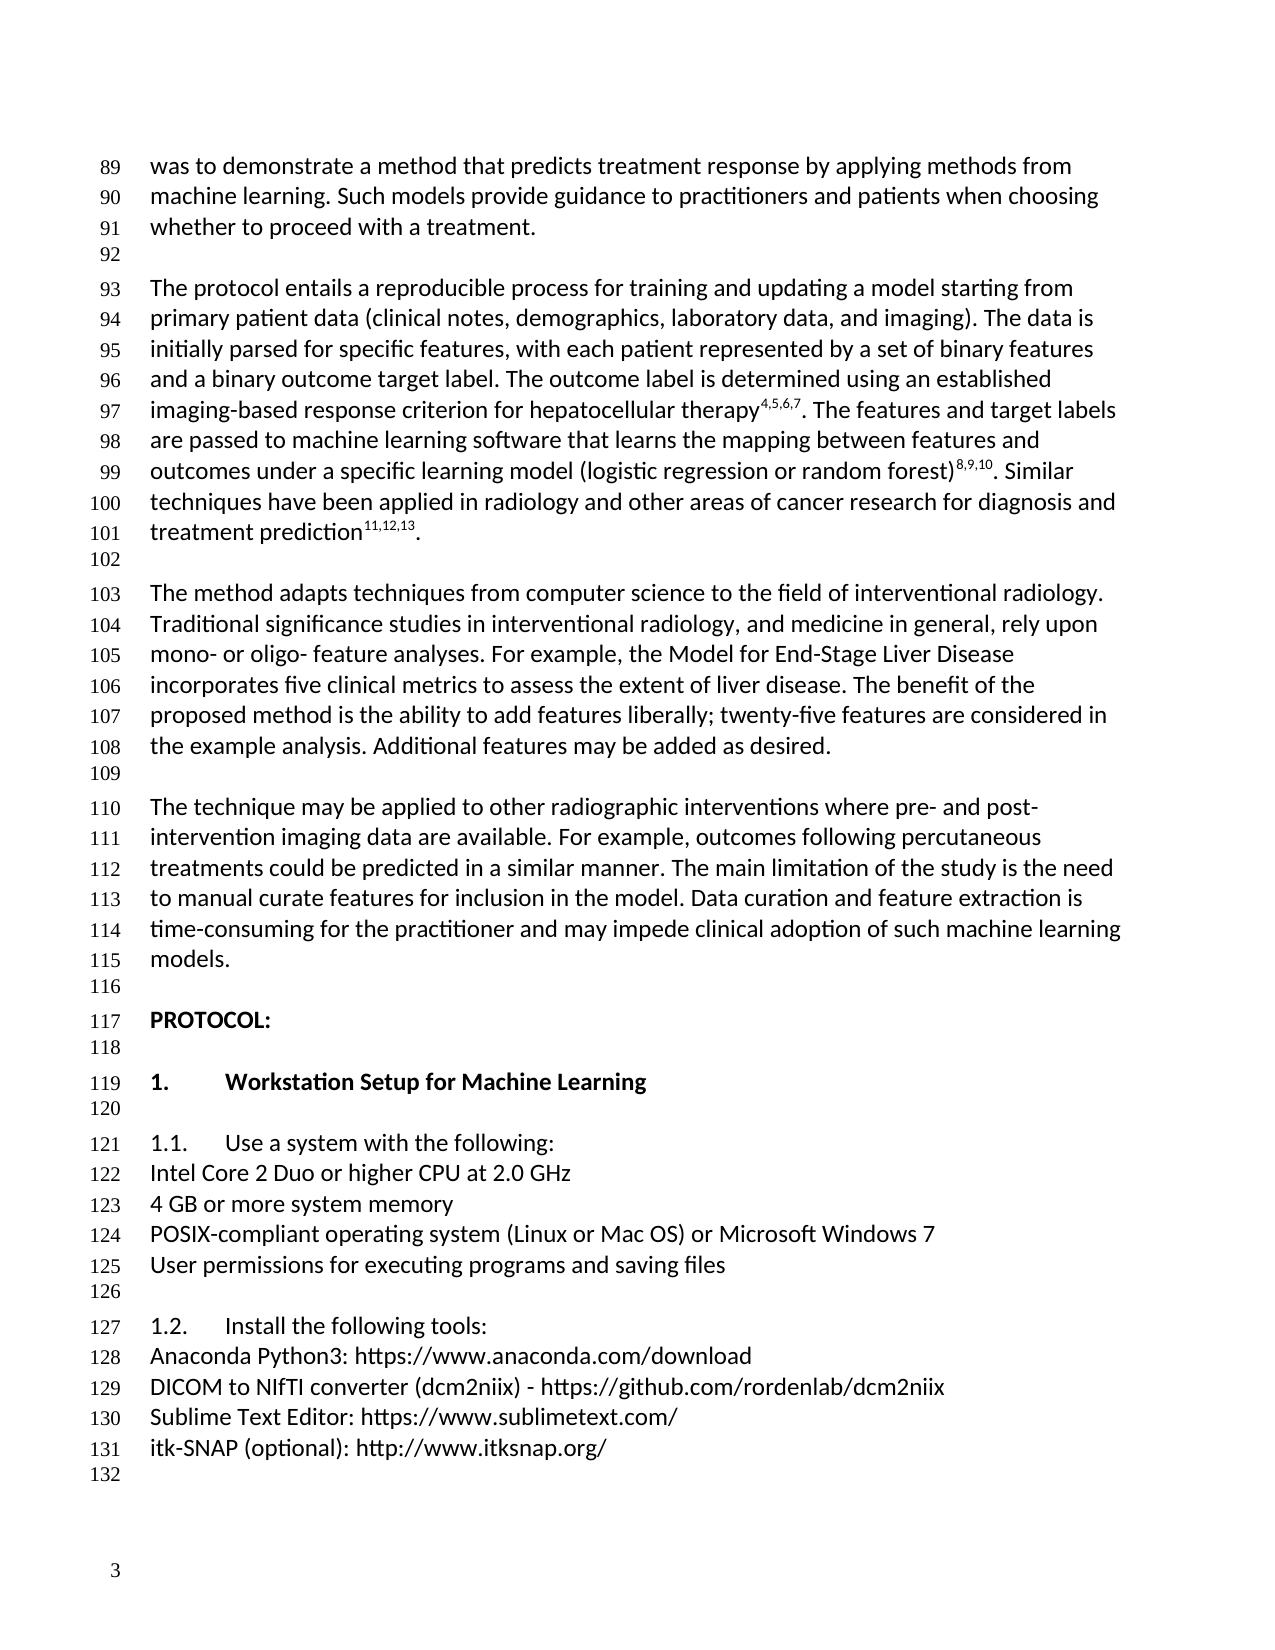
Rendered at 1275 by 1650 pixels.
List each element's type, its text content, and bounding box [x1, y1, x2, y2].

text The method adapts techniques from computer science to the field of interventional radiology. Traditional significance studies in interventional radiology, and medicine in general, rely upon mono- or oligo- feature analyses. For example, the Model for End-Stage Liver Disease incorporates five clinical metrics to assess the extent of liver disease. The benefit of the proposed method is the ability to add features liberally; twenty-five features are considered in the example analysis. Additional features may be added as desired. [150, 577, 1125, 760]
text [150, 150, 1125, 242]
text PROTOCOL: [150, 1004, 1125, 1035]
text POSIX-compliant operating system (Linux or Mac OS) or Microsoft Windows 7 [150, 1218, 1125, 1249]
text User permissions for executing programs and saving files [150, 1249, 1125, 1279]
text DICOM to NIfTI converter (dcm2niix) - https://github.com/rordenlab/dcm2niix [150, 1371, 1125, 1401]
text Anaconda Python3: https://www.anaconda.com/download [150, 1340, 1125, 1371]
text Sublime Text Editor: https://www.sublimetext.com/ [150, 1401, 1125, 1432]
list Install the following tools: [150, 1310, 1125, 1340]
text The protocol entails a reproducible process for training and updating a model starting from primary patient data (clinical notes, demographics, laboratory data, and imaging). The data is initially parsed for specific features, with each patient represented by a set of binary features and a binary outcome target label. The outcome label is determined using an established imaging-based response criterion for hepatocellular therapy4,5,6,7. The features and target labels are passed to machine learning software that learns the mapping between features and outcomes under a specific learning model (logistic regression or random forest)8,9,10. Similar techniques have been applied in radiology and other areas of cancer research for diagnosis and treatment prediction11,12,13. [150, 272, 1125, 547]
text itk-SNAP (optional): http://www.itksnap.org/ [150, 1432, 1125, 1462]
text The technique may be applied to other radiographic interventions where pre- and post- intervention imaging data are available. For example, outcomes following percutaneous treatments could be predicted in a similar manner. The main limitation of the study is the need to manual curate features for inclusion in the model. Data curation and feature extraction is time-consuming for the practitioner and may impede clinical adoption of such machine learning models. [150, 791, 1125, 974]
list Use a system with the following: [150, 1127, 1125, 1157]
text 4 GB or more system memory [150, 1188, 1125, 1218]
list Workstation Setup for Machine Learning [150, 1066, 1125, 1096]
text Intel Core 2 Duo or higher CPU at 2.0 GHz [150, 1157, 1125, 1188]
